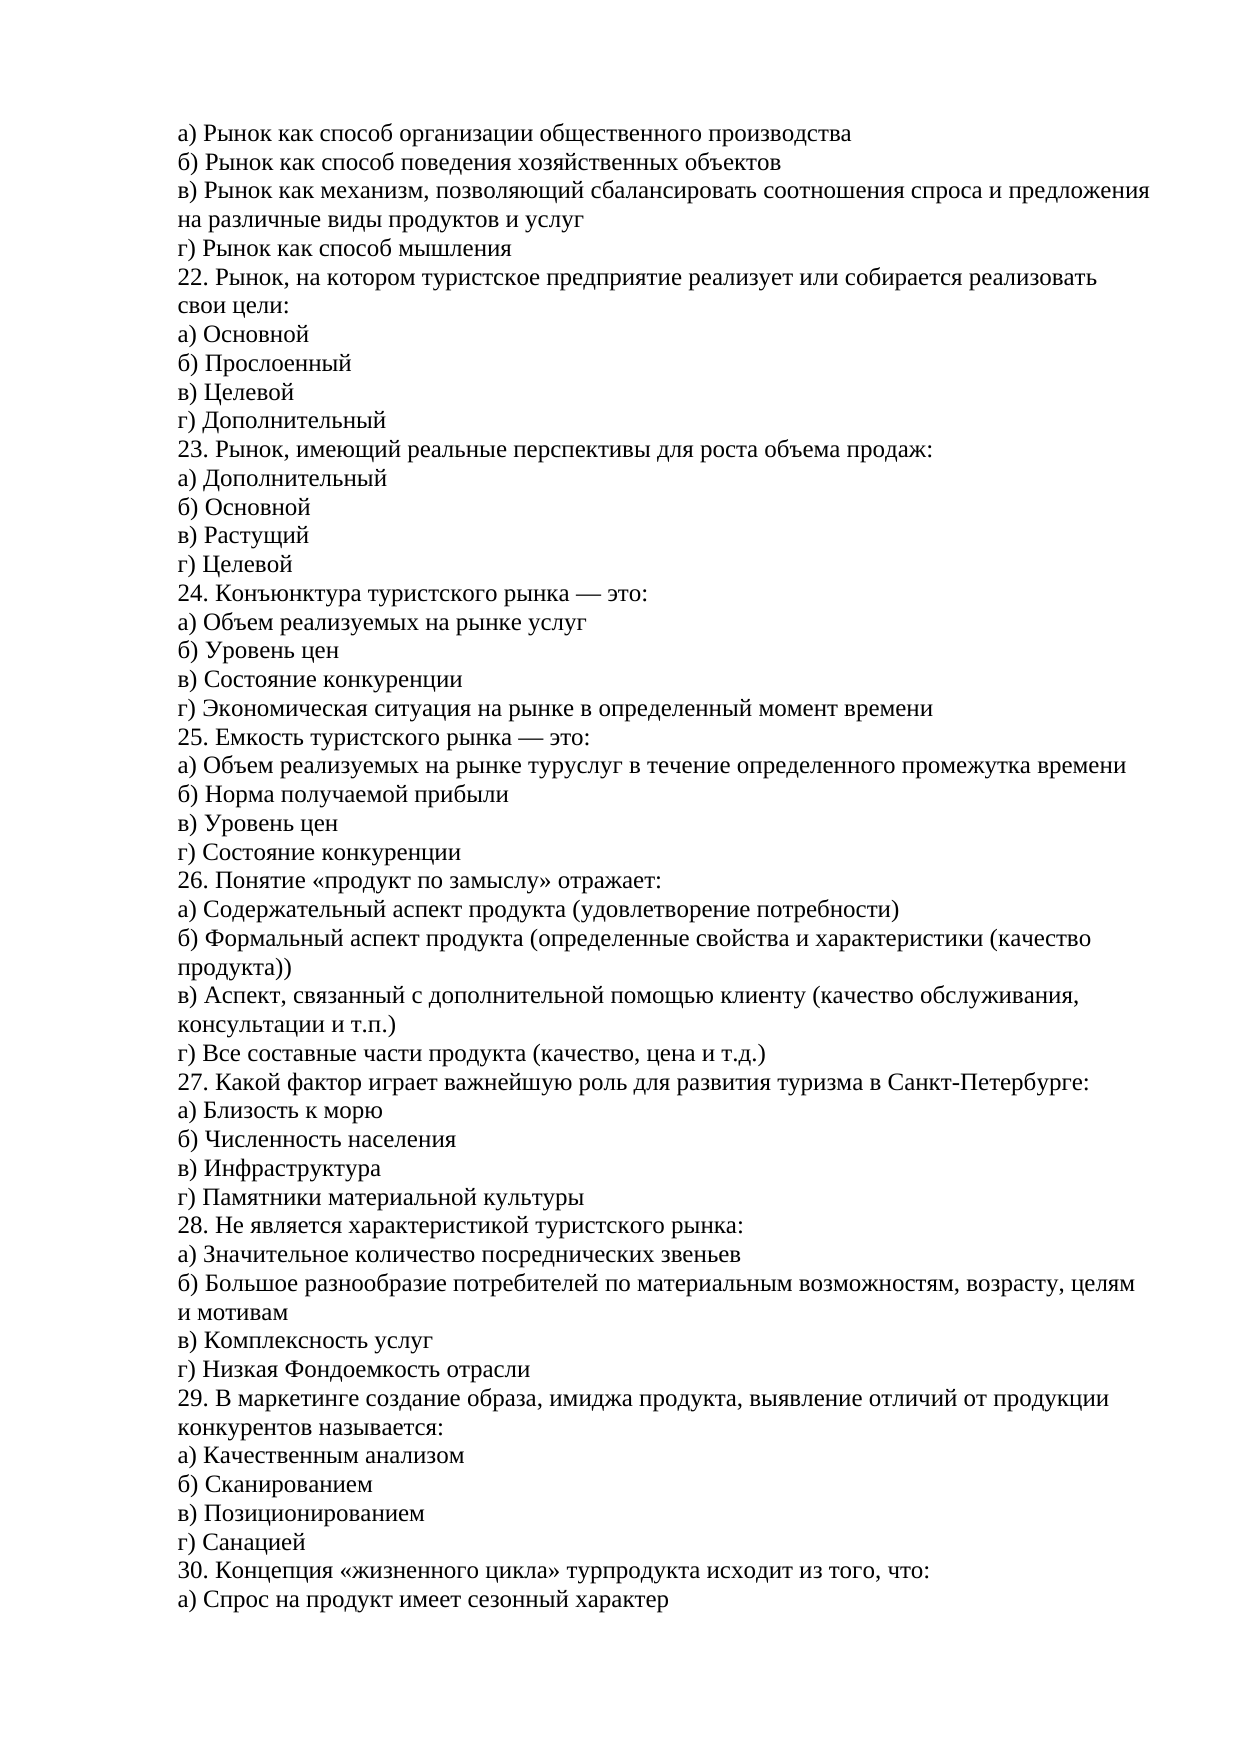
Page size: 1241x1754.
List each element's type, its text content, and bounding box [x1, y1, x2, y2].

text 24. Конъюнктура туристского рынка — это: [177, 578, 1152, 607]
text 25. Емкость туристского рынка — это: [177, 722, 1152, 751]
text а) Основной [177, 319, 1152, 348]
text 30. Концепция «жизненного цикла» турпродукта исходит из того, что: [177, 1556, 1152, 1584]
text б) Основной [177, 492, 1152, 521]
text а) Объем реализуемых на рынке туруслуг в течение определенного промежутка времени [177, 751, 1152, 779]
text б) Рынок как способ поведения хозяйственных объектов [177, 147, 1152, 176]
text в) Растущий [177, 521, 1152, 549]
text 27. Какой фактор играет важнейшую роль для развития туризма в Санкт-Петербурге: [177, 1067, 1152, 1096]
text б) Формальный аспект продукта (определенные свойства и характеристики (качество продукта)) [177, 923, 1152, 981]
text в) Состояние конкуренции [177, 664, 1152, 693]
text в) Инфраструктура [177, 1153, 1152, 1182]
text б) Норма получаемой прибыли [177, 779, 1152, 808]
text в) Позиционированием [177, 1498, 1152, 1527]
text а) Значительное количество посреднических звеньев [177, 1239, 1152, 1268]
text а) Близость к морю [177, 1096, 1152, 1124]
text г) Дополнительный [177, 406, 1152, 434]
text в) Рынок как механизм, позволяющий сбалансировать соотношения спроса и предложения на различные виды продуктов и услуг [177, 176, 1152, 233]
text г) Экономическая ситуация на рынке в определенный момент времени [177, 693, 1152, 722]
text г) Рынок как способ мышления [177, 233, 1152, 262]
text в) Уровень цен [177, 808, 1152, 837]
text 29. В маркетинге создание образа, имиджа продукта, выявление отличий от продукции конкурентов называется: [177, 1383, 1152, 1441]
text а) Объем реализуемых на рынке услуг [177, 607, 1152, 636]
text 23. Рынок, имеющий реальные перспективы для роста объема продаж: [177, 434, 1152, 463]
text б) Сканированием [177, 1469, 1152, 1498]
text б) Численность населения [177, 1124, 1152, 1153]
text г) Санацией [177, 1527, 1152, 1556]
text 28. Не является характеристикой туристского рынка: [177, 1211, 1152, 1239]
text г) Низкая Фондоемкость отрасли [177, 1354, 1152, 1383]
text г) Все составные части продукта (качество, цена и т.д.) [177, 1038, 1152, 1067]
text а) Дополнительный [177, 463, 1152, 492]
text б) Большое разнообразие потребителей по материальным возможностям, возрасту, целям и мотивам [177, 1268, 1152, 1326]
text г) Памятники материальной культуры [177, 1182, 1152, 1211]
text а) Качественным анализом [177, 1441, 1152, 1469]
text а) Рынок как способ организации общественного производства [177, 118, 1152, 147]
text г) Целевой [177, 549, 1152, 578]
text в) Комплексность услуг [177, 1326, 1152, 1354]
text в) Аспект, связанный с дополнительной помощью клиенту (качество обслуживания, консультации и т.п.) [177, 981, 1152, 1038]
text 22. Рынок, на котором туристское предприятие реализует или собирается реализовать свои цели: [177, 262, 1152, 319]
text в) Целевой [177, 377, 1152, 406]
text г) Состояние конкуренции [177, 837, 1152, 866]
text а) Содержательный аспект продукта (удовлетворение потребности) [177, 894, 1152, 923]
text а) Спрос на продукт имеет сезонный характер [177, 1584, 1152, 1613]
text б) Прослоенный [177, 348, 1152, 377]
text б) Уровень цен [177, 636, 1152, 664]
text 26. Понятие «продукт по замыслу» отражает: [177, 866, 1152, 894]
